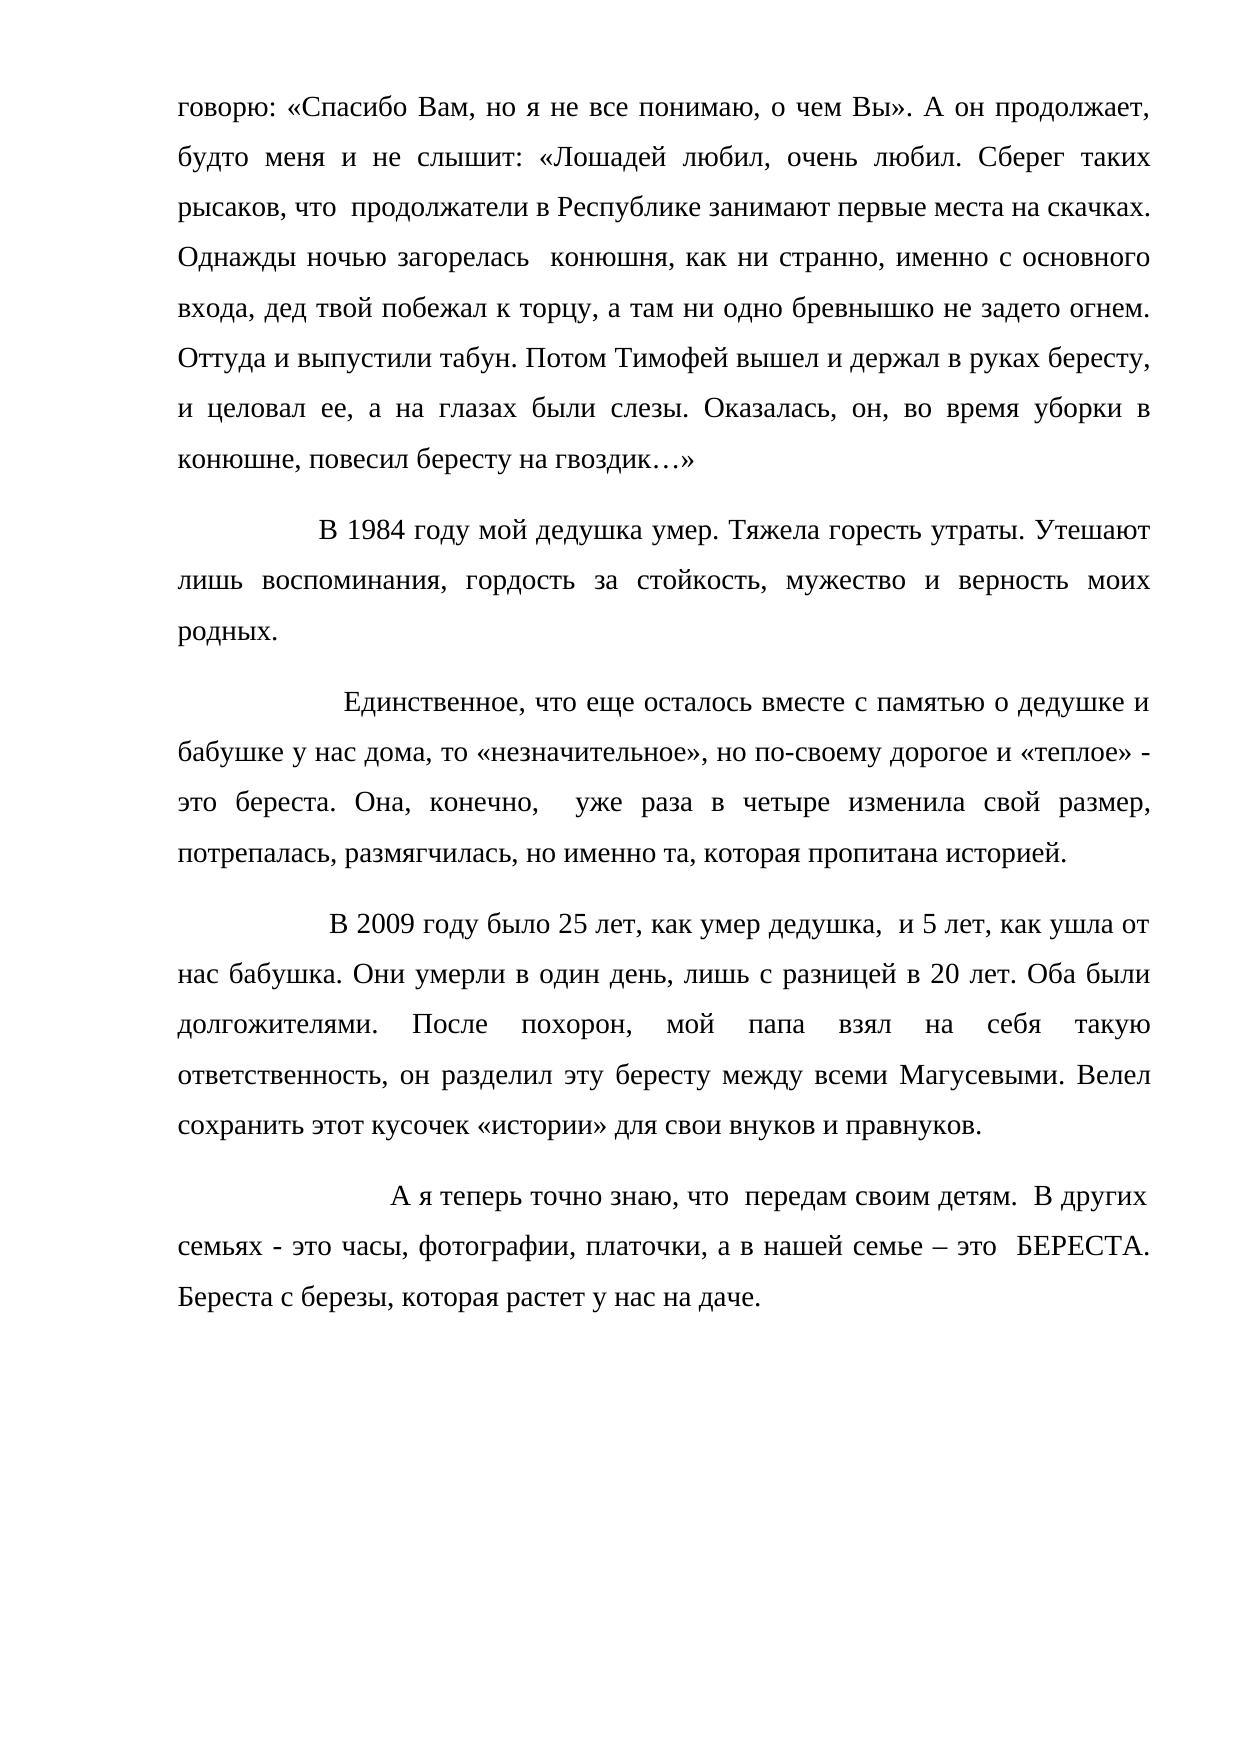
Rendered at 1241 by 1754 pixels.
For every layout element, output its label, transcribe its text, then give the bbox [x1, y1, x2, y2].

text Единственное, что еще осталось вместе с памятью о дедушке и бабушке у нас дома, то «незначительное», но по-своему дорогое и «теплое» - это береста. Она, конечно, уже раза в четыре изменила свой размер, потрепалась, размягчилась, но именно та, которая пропитана историей. [177, 684, 1152, 868]
text В 1984 году мой дедушка умер. Тяжела горесть утраты. Утешают лишь воспоминания, гордость за стойкость, мужество и верность моих родных. [177, 512, 1152, 646]
text В 2009 году было 25 лет, как умер дедушка, и 5 лет, как ушла от нас бабушка. Они умерли в один день, лишь с разницей в 20 лет. Оба были долгожителями. После похорон, мой папа взял на себя такую ответственность, он разделил эту бересту между всеми Магусевыми. Велел сохранить этот кусочек «истории» для свои внуков и правнуков. [177, 906, 1152, 1141]
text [177, 89, 1152, 474]
text А я теперь точно знаю, что передам своим детям. В других семьях - это часы, фотографии, платочки, а в нашей семье – это БЕРЕСТА. Береста с березы, которая растет у нас на даче. [177, 1178, 1152, 1312]
